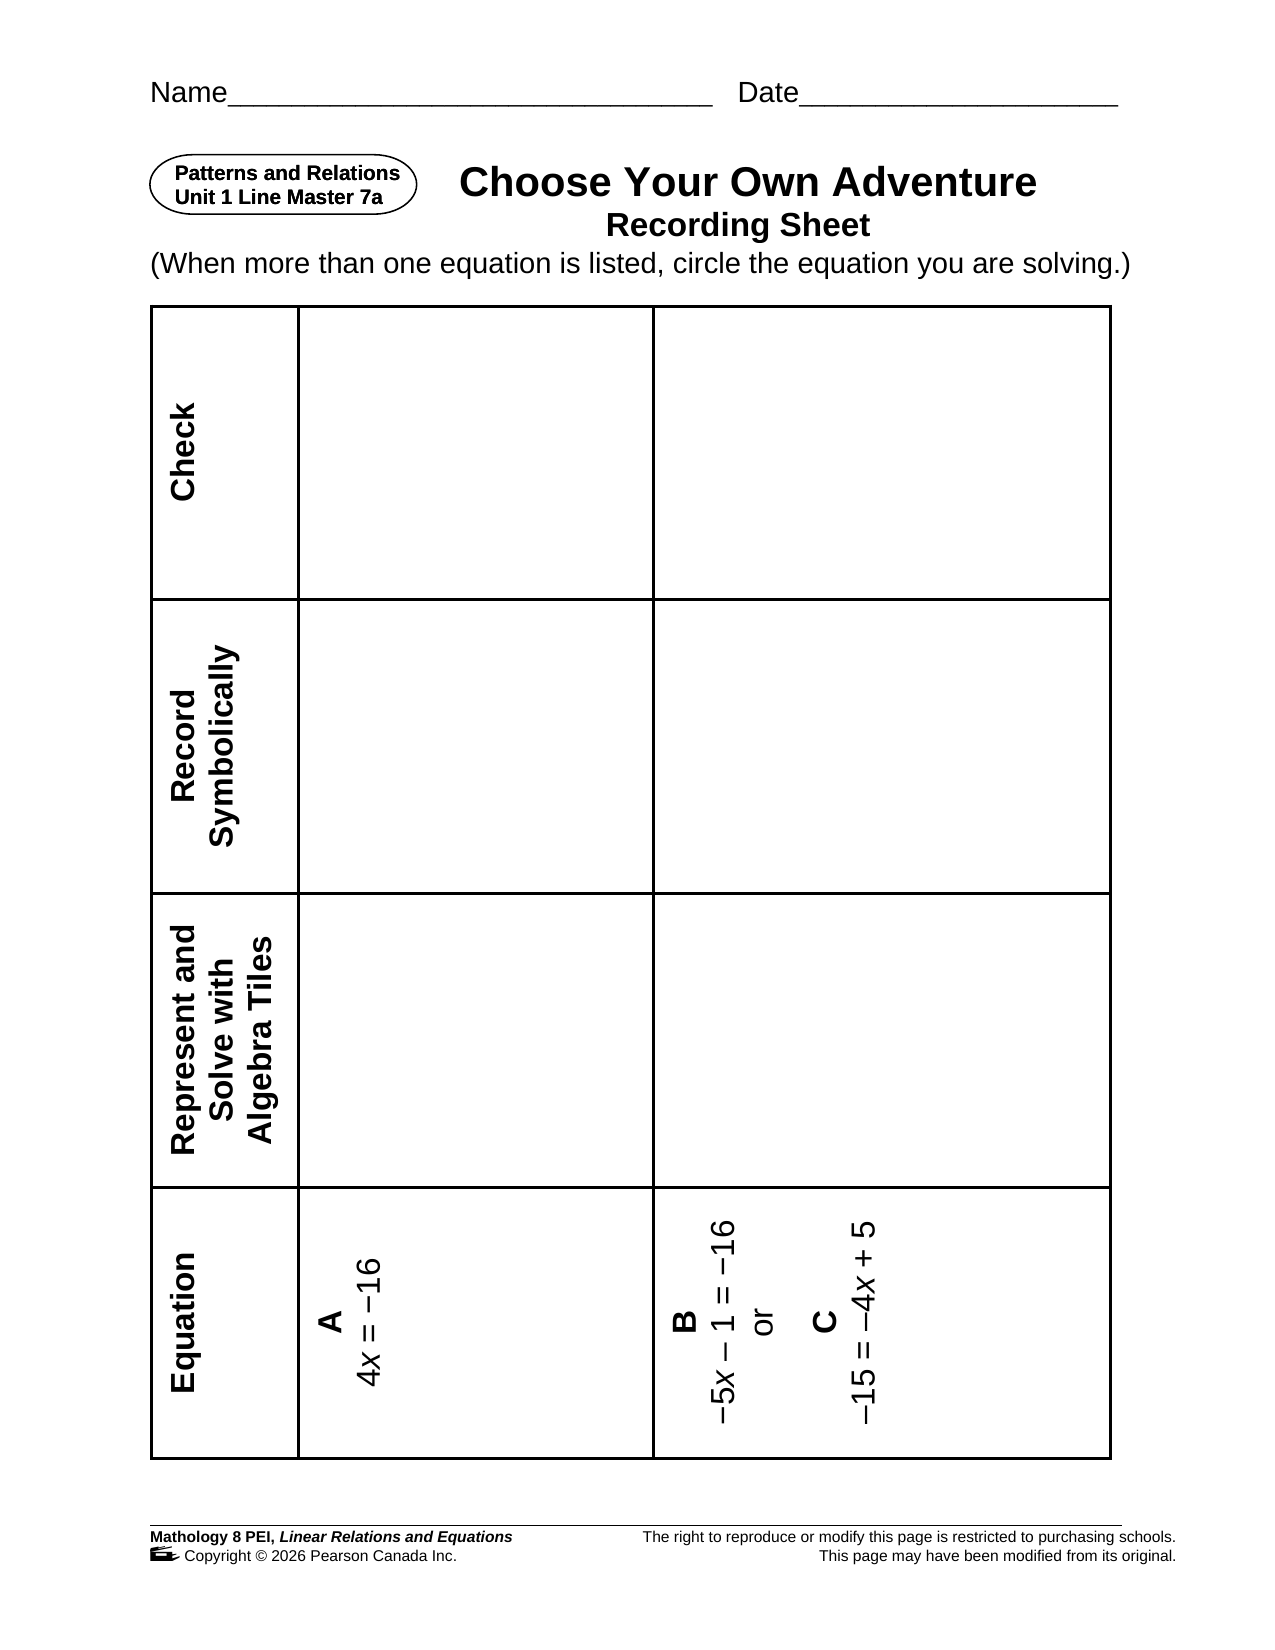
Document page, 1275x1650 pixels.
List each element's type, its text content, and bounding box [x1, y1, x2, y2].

table_cell Record Symbolically [153, 601, 297, 892]
text (When more than one equation is listed, circle the equation you are solving.) [150, 250, 1154, 279]
table_cell Equation [153, 1189, 297, 1457]
table_cell [300, 601, 652, 892]
table_header [300, 308, 652, 598]
table_cell [655, 601, 1109, 892]
table_header [655, 308, 1109, 598]
table_cell [655, 895, 1109, 1186]
table_cell [300, 895, 652, 1186]
table_cell Represent and Solve with Algebra Tiles [153, 895, 297, 1186]
table_header Check [153, 308, 297, 598]
picture [150, 1546, 180, 1561]
table_cell B −5x – 1 = −16 or C –15 = –4x + 5 [655, 1189, 1109, 1457]
table_cell A 4x = −16 [300, 1189, 652, 1457]
